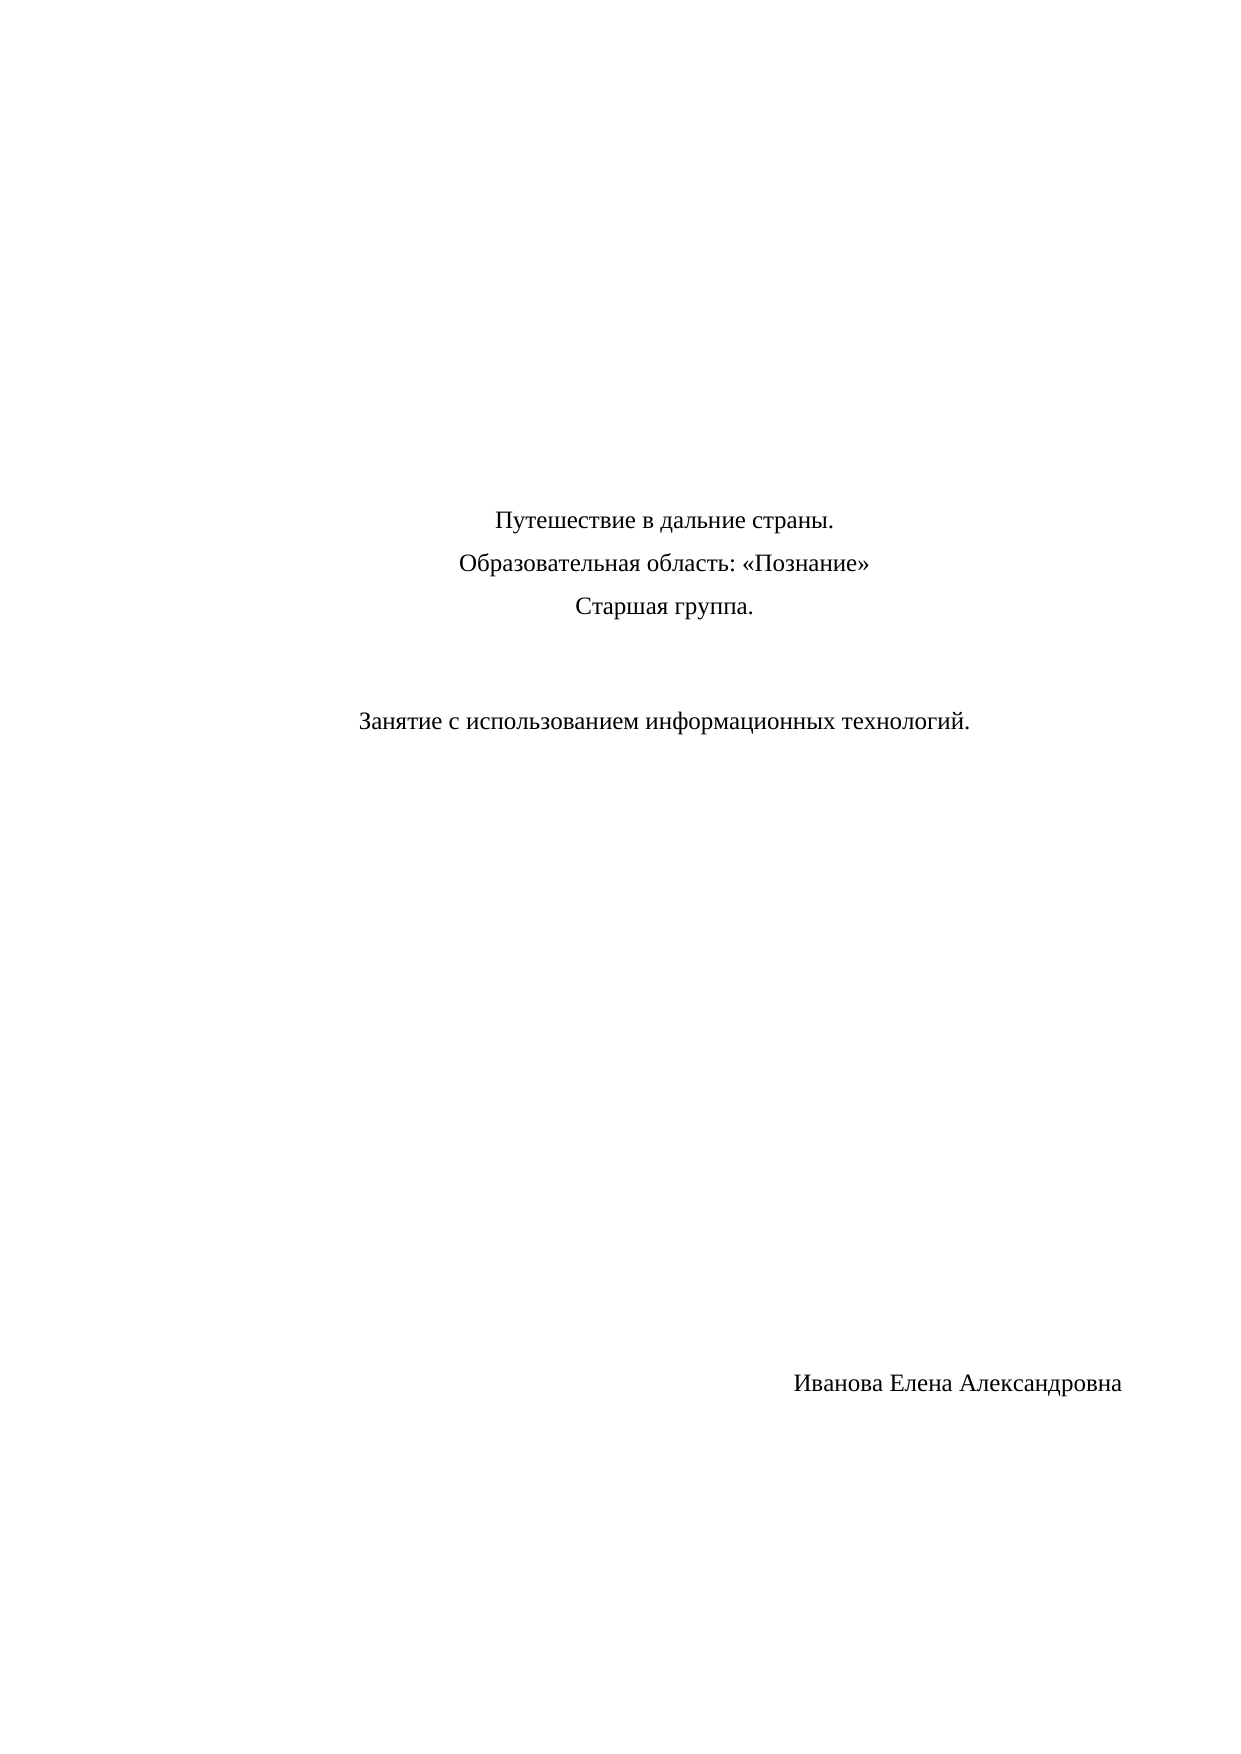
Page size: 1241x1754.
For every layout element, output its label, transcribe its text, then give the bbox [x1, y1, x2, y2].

text Иванова Елена Александровна [118, 1368, 1122, 1396]
text Путешествие в дальние страны. [118, 505, 1122, 534]
text Образовательная область: «Познание» [118, 548, 1122, 577]
text Занятие с использованием информационных технологий. [118, 706, 1122, 735]
text Старшая группа. [118, 591, 1122, 620]
